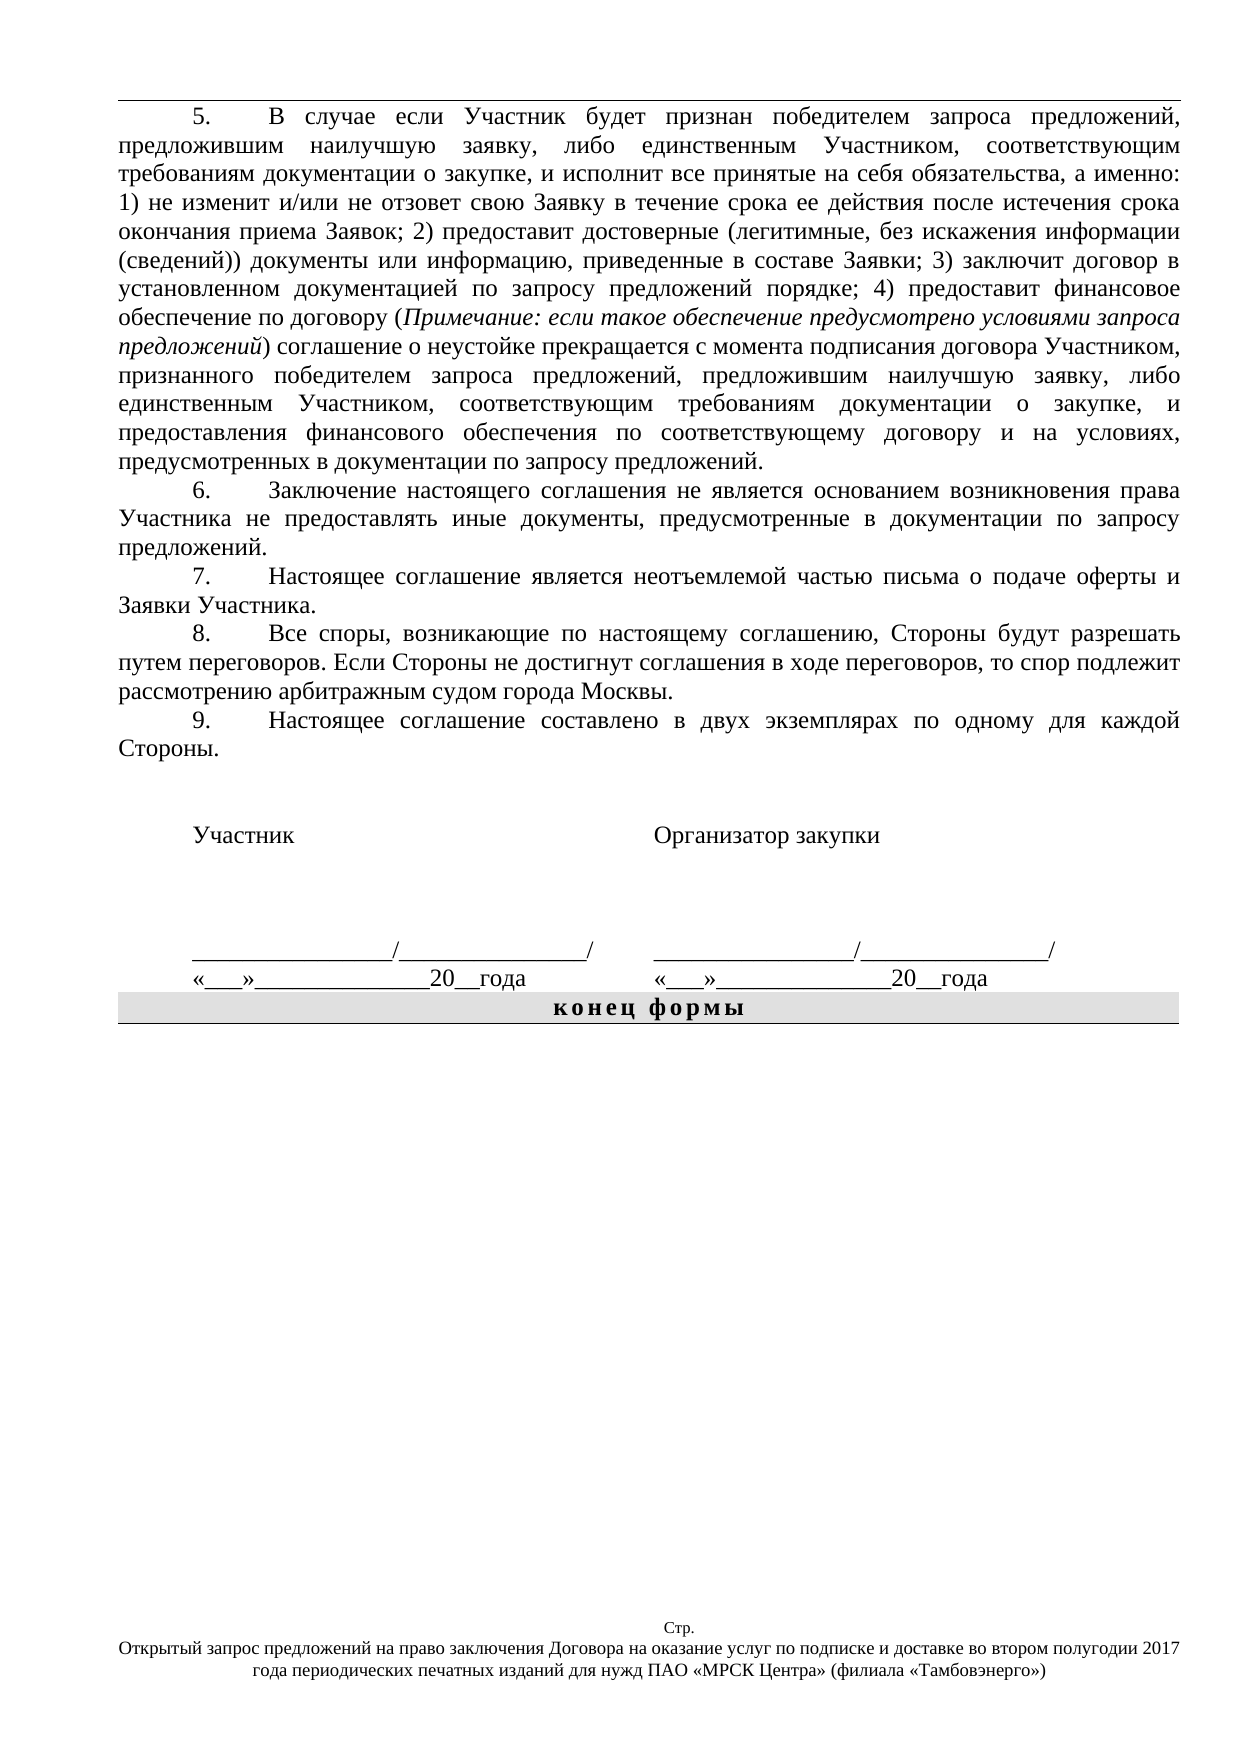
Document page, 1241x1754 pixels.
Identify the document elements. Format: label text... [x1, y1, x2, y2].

text конец формы [118, 992, 1179, 1023]
list Заключение настоящего соглашения не является основанием возникновения права Участника не предоставлять иные документы, предусмотренные в документации по запросу предложений. [118, 475, 1181, 561]
table_header Организатор закупки [643, 820, 1104, 848]
list В случае если Участник будет признан победителем запроса предложений, предложившим наилучшую заявку, либо единственным Участником, соответствующим требованиям документации о закупке, и исполнит все принятые на себя обязательства, а именно: 1) не изменит и/или не отзовет свою Заявку в течение срока ее действия после истечения срока окончания приема Заявок; 2) предоставит достоверные (легитимные, без искажения информации (сведений)) документы или информацию, приведенные в составе Заявки; 3) заключит договор в установленном документацией по запросу предложений порядке; 4) предоставит финансовое обеспечение по договору (Примечание: если такое обеспечение предусмотрено условиями запроса предложений) соглашение о неустойке прекращается с момента подписания договора Участником, признанного победителем запроса предложений, предложившим наилучшую заявку, либо единственным Участником, соответствующим требованиям документации о закупке, и предоставления финансового обеспечения по соответствующему договору и на условиях, предусмотренных в документации по запросу предложений. [118, 101, 1181, 475]
list Настоящее соглашение является неотъемлемой частью письма о подаче оферты и Заявки Участника. [118, 561, 1181, 618]
list Все споры, возникающие по настоящему соглашению, Стороны будут разрешать путем переговоров. Если Стороны не достигнут соглашения в ходе переговоров, то спор подлежит рассмотрению арбитражным судом города Москвы. [118, 618, 1181, 705]
table_cell ________________/_______________/ «___»______________20__года [181, 849, 642, 992]
list Настоящее соглашение составлено в двух экземплярах по одному для каждой Стороны. [118, 705, 1181, 762]
table_cell ________________/_______________/ «___»______________20__года [643, 849, 1104, 992]
table_header Участник [181, 820, 642, 848]
